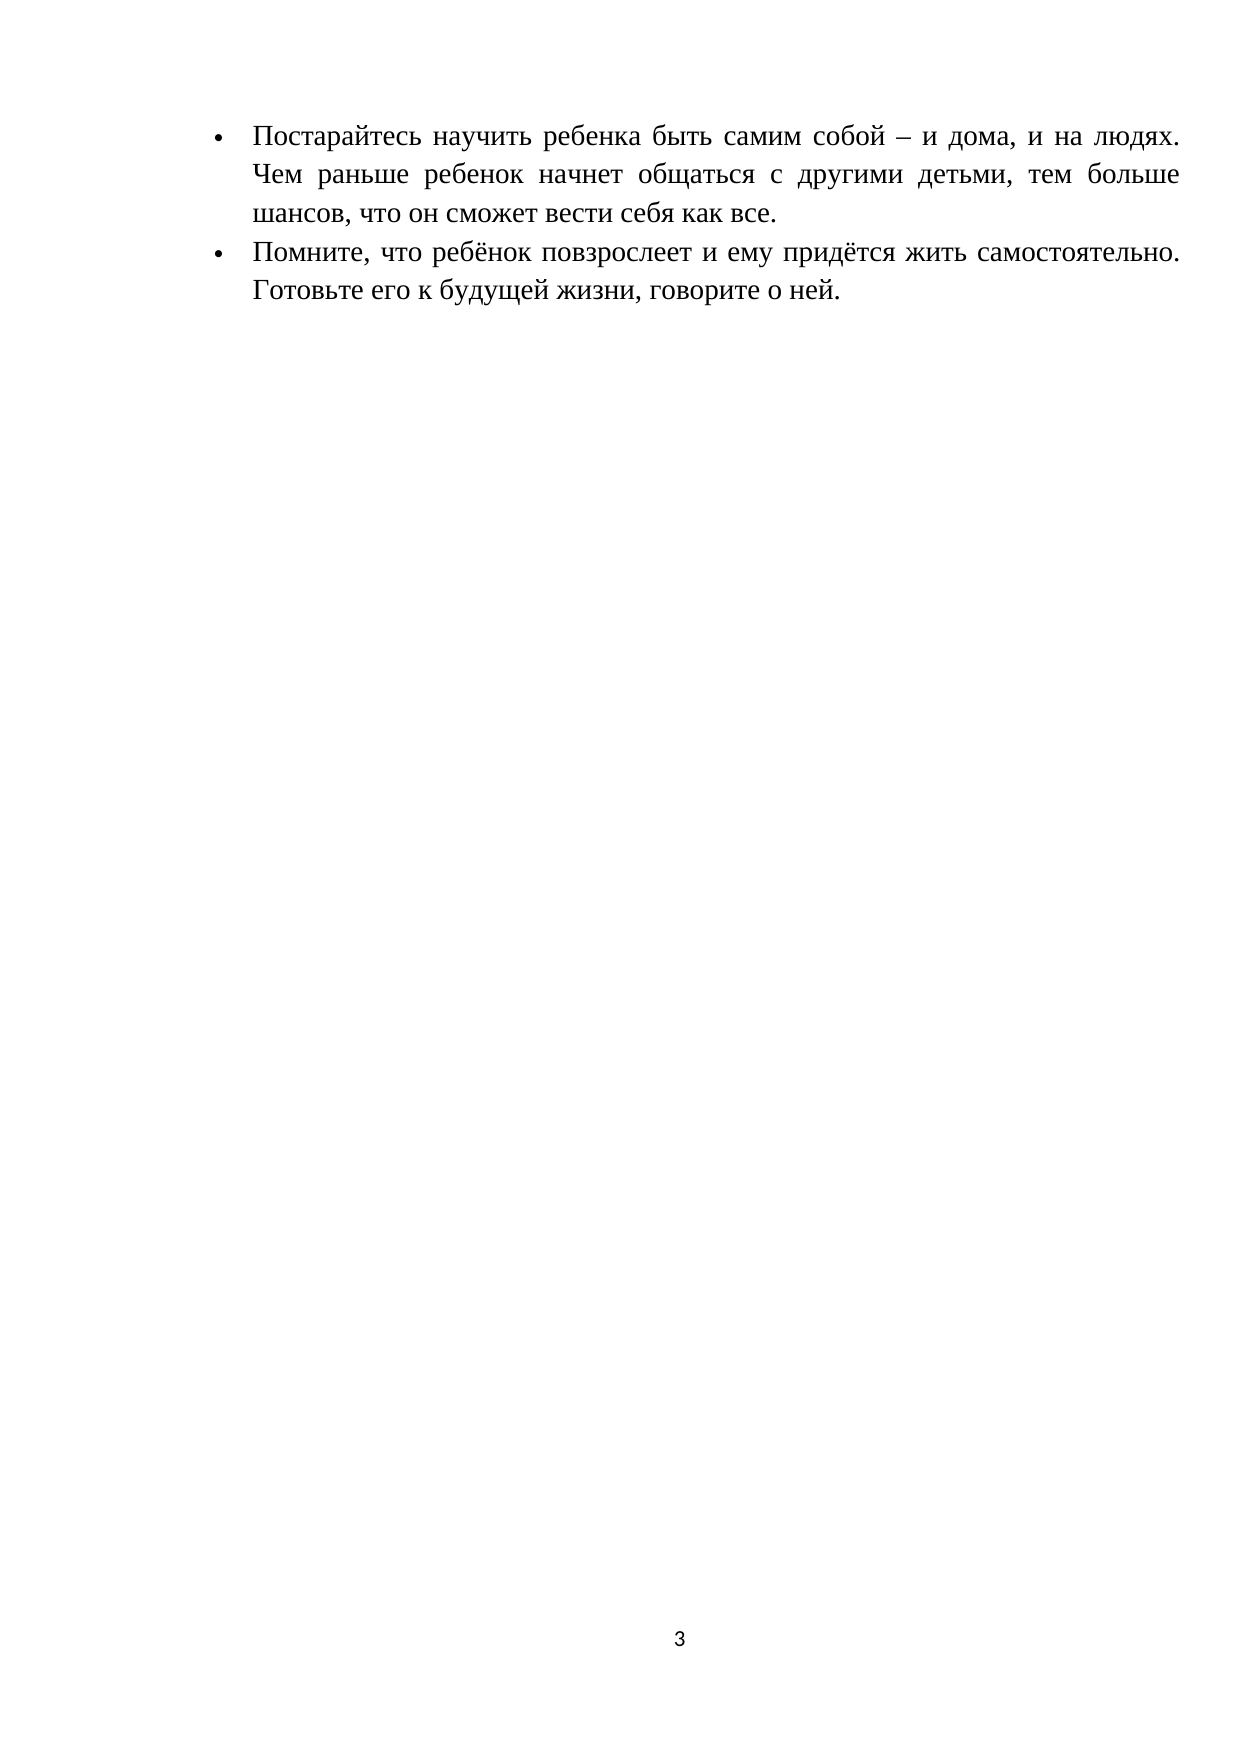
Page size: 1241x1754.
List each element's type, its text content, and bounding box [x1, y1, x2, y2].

list Постарайтесь научить ребенка быть самим собой – и дома, и на людях. Чем раньше ребенок начнет общаться с другими детьми, тем больше шансов, что он сможет вести себя как все. [215, 118, 1181, 229]
list Помните, что ребёнок повзрослеет и ему придётся жить самостоятельно. Готовьте его к будущей жизни, говорите о ней. [215, 234, 1181, 306]
